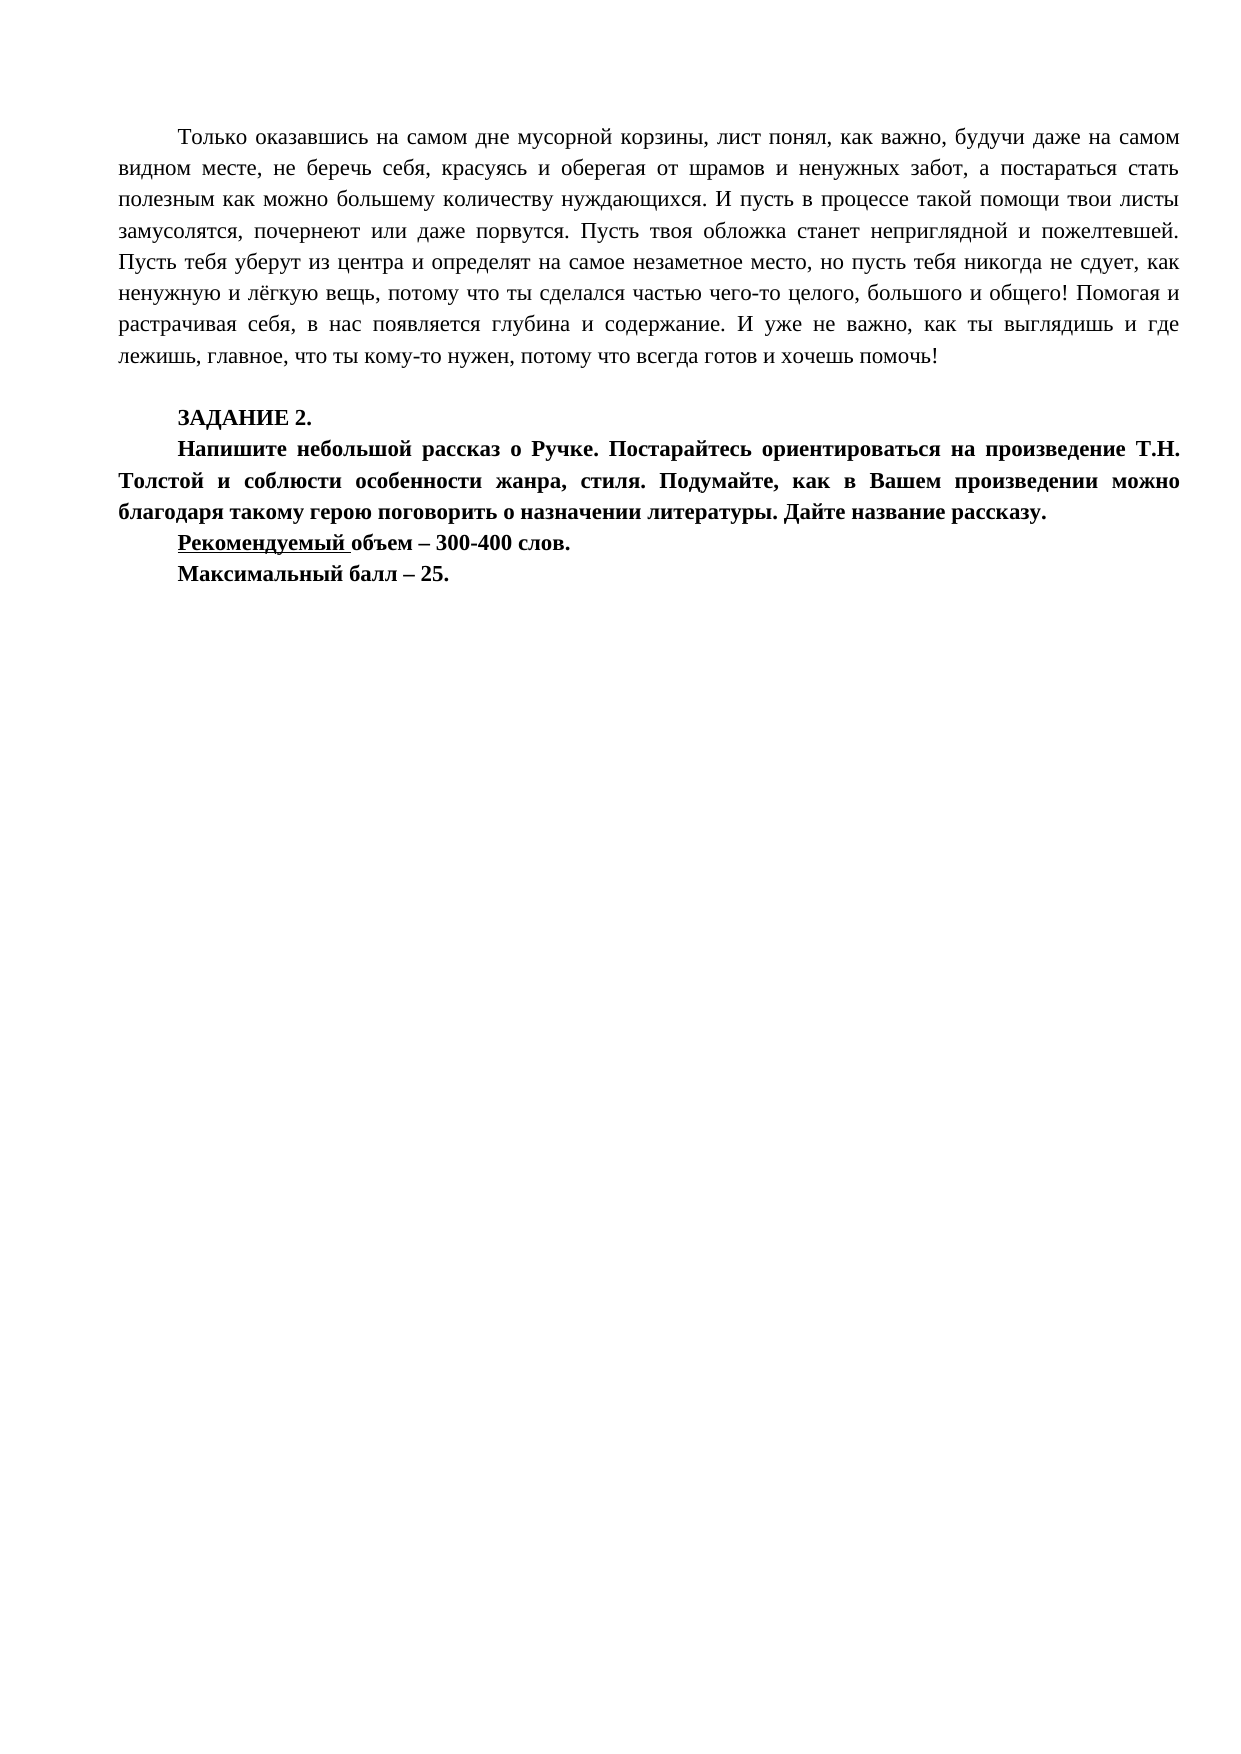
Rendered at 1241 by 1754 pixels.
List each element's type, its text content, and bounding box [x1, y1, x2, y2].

text Максимальный балл – 25. [118, 556, 1181, 587]
text Только оказавшись на самом дне мусорной корзины, лист понял, как важно, будучи даже на самом видном месте, не беречь себя, красуясь и оберегая от шрамов и ненужных забот, а постараться стать полезным как можно большему количеству нуждающихся. И пусть в процессе такой помощи твои листы замусолятся, почернеют или даже порвутся. Пусть твоя обложка станет неприглядной и пожелтевшей. Пусть тебя уберут из центра и определят на самое незаметное место, но пусть тебя никогда не сдует, как ненужную и лёгкую вещь, потому что ты сделался частью чего-то целого, большого и общего! Помогая и растрачивая себя, в нас появляется глубина и содержание. И уже не важно, как ты выглядишь и где лежишь, главное, что ты кому-то нужен, потому что всегда готов и хочешь помочь! [118, 118, 1181, 368]
text ЗАДАНИЕ 2. [118, 399, 1181, 431]
text Напишите небольшой рассказ о Ручке. Постарайтесь ориентироваться на произведение Т.Н. Толстой и соблюсти особенности жанра, стиля. Подумайте, как в Вашем произведении можно благодаря такому герою поговорить о назначении литературы. Дайте название рассказу. [118, 431, 1181, 524]
text Рекомендуемый объем – 300-400 слов. [118, 524, 1181, 556]
